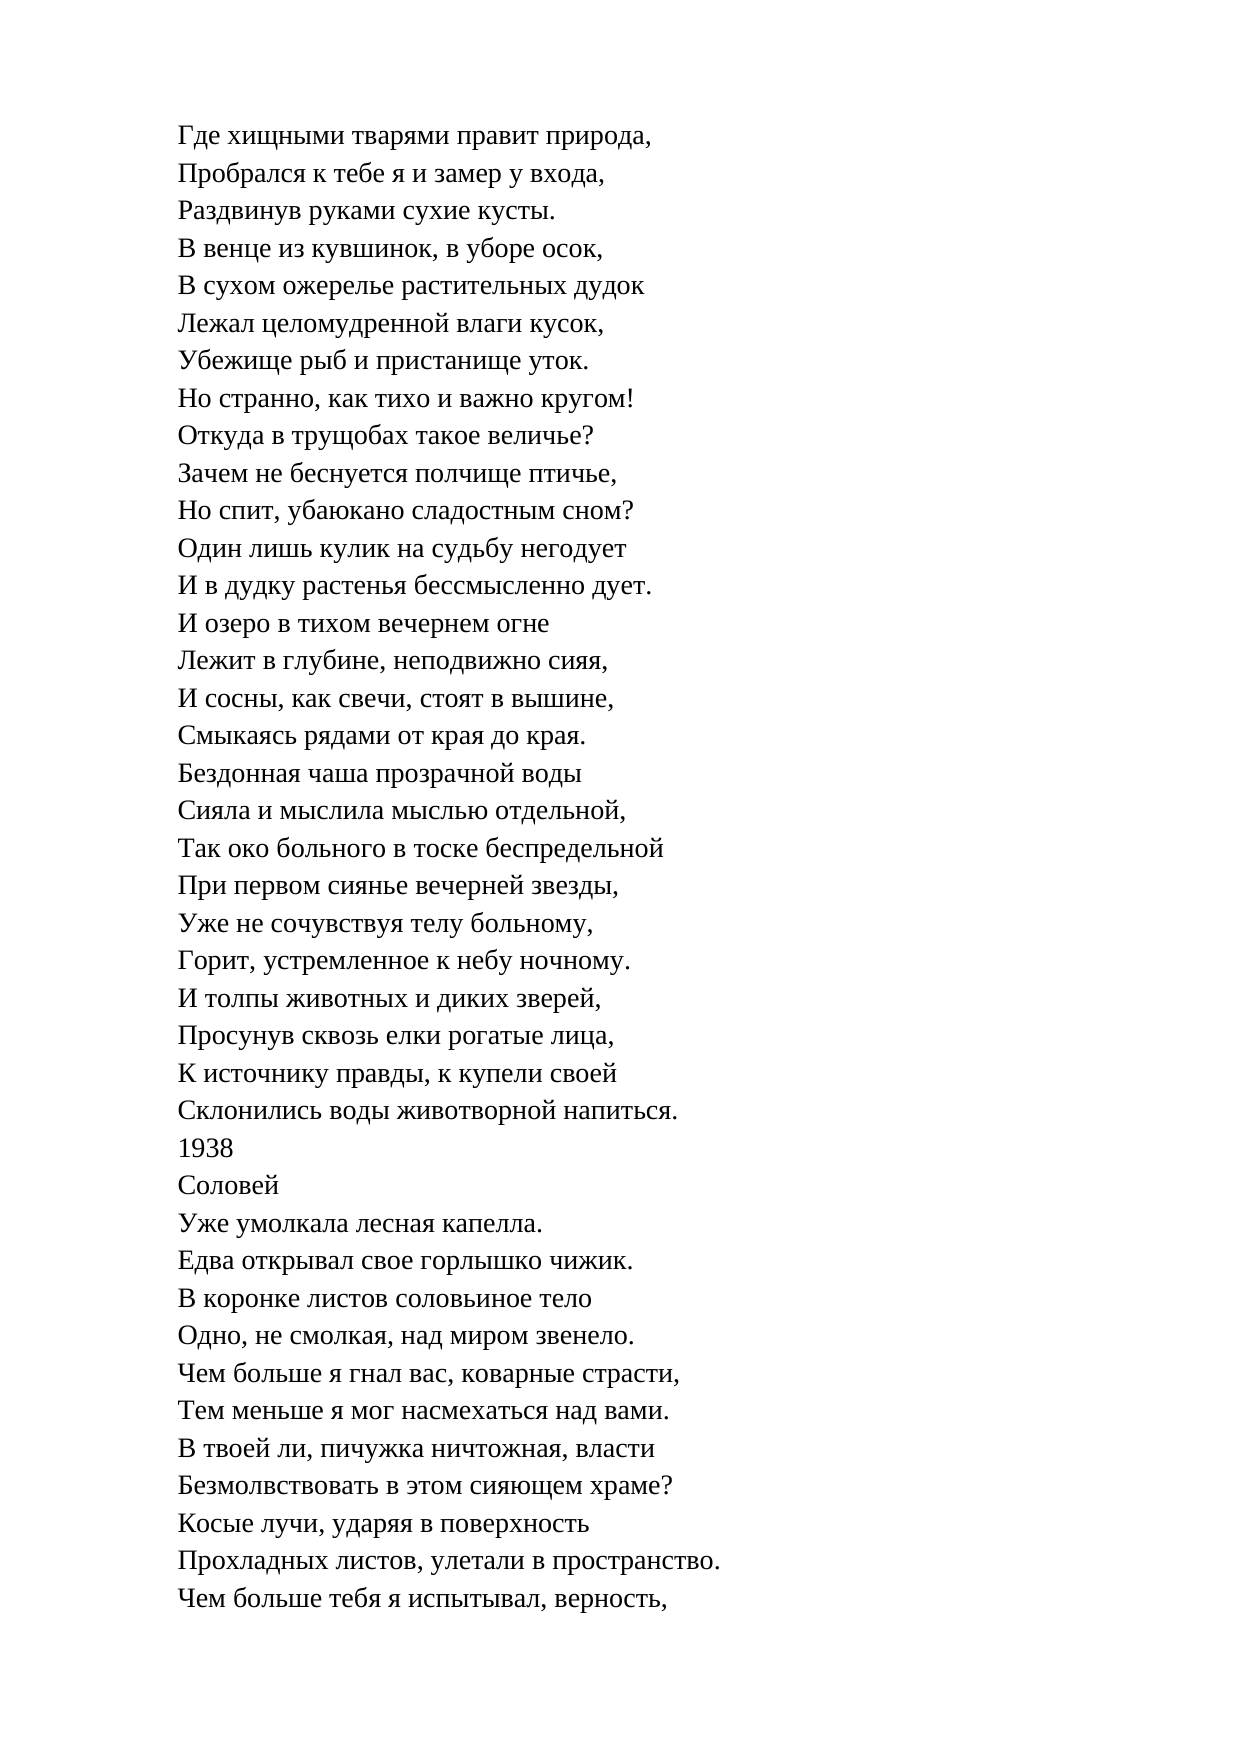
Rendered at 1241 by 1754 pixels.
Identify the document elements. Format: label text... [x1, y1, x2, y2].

text Сияла и мыслила мыслью отдельной, [177, 793, 1152, 826]
text И сосны, как свечи, стоят в вышине, [177, 681, 1152, 713]
text Чем больше я гнал вас, коварные страсти, [177, 1356, 1152, 1388]
text Смыкаясь рядами от края до края. [177, 718, 1152, 751]
text Лежит в глубине, неподвижно сияя, [177, 643, 1152, 676]
text Лежал целомудренной влаги кусок, [177, 306, 1152, 338]
text Так око больного в тоске беспредельной [177, 831, 1152, 863]
text Но спит, убаюкано сладостным сном? [177, 493, 1152, 526]
text Косые лучи, ударяя в поверхность [177, 1506, 1152, 1538]
text К источнику правды, к купели своей [177, 1056, 1152, 1088]
text Бездонная чаша прозрачной воды [177, 756, 1152, 788]
text Одно, не смолкая, над миром звенело. [177, 1318, 1152, 1351]
text Раздвинув руками сухие кусты. [177, 193, 1152, 226]
text И озеро в тихом вечернем огне [177, 606, 1152, 638]
text И в дудку растенья бессмысленно дует. [177, 568, 1152, 601]
text Просунув сквозь елки рогатые лица, [177, 1018, 1152, 1051]
text 1938 [177, 1131, 1152, 1163]
text Склонились воды животворной напиться. [177, 1093, 1152, 1126]
text Чем больше тебя я испытывал, верность, [177, 1581, 1152, 1613]
text Горит, устремленное к небу ночному. [177, 943, 1152, 976]
text Соловей [177, 1168, 1152, 1201]
text Едва открывал свое горлышко чижик. [177, 1243, 1152, 1276]
text Безмолвствовать в этом сияющем храме? [177, 1468, 1152, 1501]
text Зачем не беснуется полчище птичье, [177, 456, 1152, 488]
text В сухом ожерелье растительных дудок [177, 268, 1152, 301]
text Один лишь кулик на судьбу негодует [177, 531, 1152, 563]
text Убежище рыб и пристанище уток. [177, 343, 1152, 376]
text Откуда в трущобах такое величье? [177, 418, 1152, 451]
text При первом сиянье вечерней звезды, [177, 868, 1152, 901]
text Где хищными тварями правит природа, [177, 118, 1152, 151]
text В твоей ли, пичужка ничтожная, власти [177, 1431, 1152, 1463]
text Уже умолкала лесная капелла. [177, 1206, 1152, 1238]
text Пробрался к тебе я и замер у входа, [177, 156, 1152, 188]
text Тем меньше я мог насмехаться над вами. [177, 1393, 1152, 1426]
text Прохладных листов, улетали в пространство. [177, 1543, 1152, 1576]
text Но странно, как тихо и важно кругом! [177, 381, 1152, 413]
text В венце из кувшинок, в уборе осок, [177, 231, 1152, 263]
text В коронке листов соловьиное тело [177, 1281, 1152, 1313]
text И толпы животных и диких зверей, [177, 981, 1152, 1013]
text Уже не сочувствуя телу больному, [177, 906, 1152, 938]
